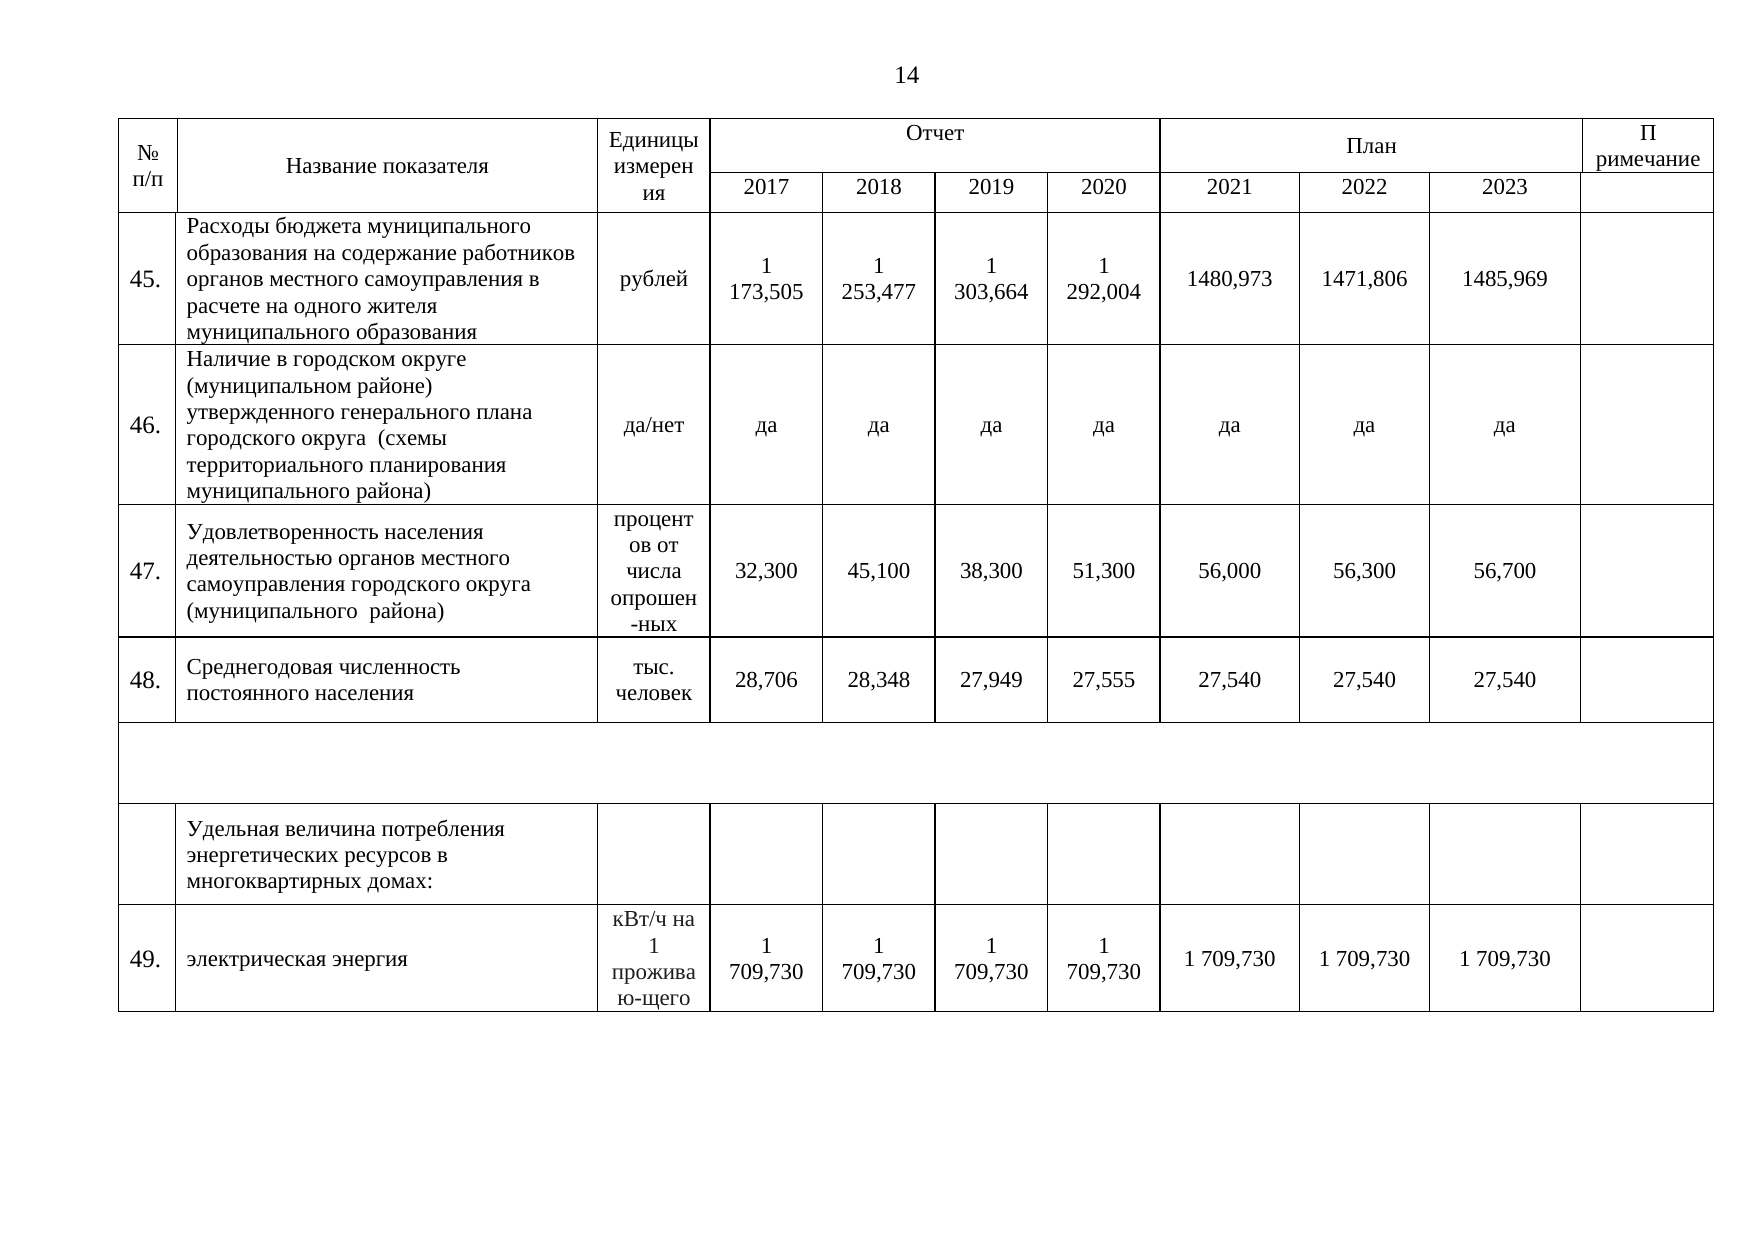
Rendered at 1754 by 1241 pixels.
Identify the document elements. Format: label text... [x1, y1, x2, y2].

table_header Единицы измерения [598, 119, 709, 212]
table_cell [598, 804, 709, 904]
table_header Отчет [711, 119, 1159, 172]
table_cell 2022 [1300, 173, 1429, 212]
table_cell 2021 [1161, 173, 1299, 212]
table_cell [1430, 804, 1580, 904]
table_cell 1480,973 [1161, 213, 1299, 344]
table_cell 38,300 [936, 505, 1047, 636]
table_cell 1 292,004 [1048, 213, 1159, 344]
table_cell 1 709,730 [823, 905, 934, 1011]
table_cell 1485,969 [1430, 213, 1580, 344]
table_cell да [1300, 345, 1429, 503]
table_cell 1 709,730 [936, 905, 1047, 1011]
table_cell 1 709,730 [1430, 905, 1580, 1011]
table_cell 1 303,664 [936, 213, 1047, 344]
table_cell Среднегодовая численность постоянного населения [176, 638, 597, 722]
table_cell 2017 [711, 173, 822, 212]
table_cell [1581, 804, 1713, 904]
table_cell [119, 804, 175, 904]
table_cell Удельная величина потребления энергетических ресурсов в многоквартирных домах: [176, 804, 597, 904]
table_cell 45,100 [823, 505, 934, 636]
table_cell [711, 804, 822, 904]
table_cell [119, 638, 175, 722]
table_cell Наличие в городском округе (муниципальном районе) утвержденного генерального плана городского округа (схемы территориального планирования муниципального района) [176, 345, 597, 503]
table_header № п/п [119, 119, 177, 212]
table_cell процентов от числа опрошен-ных [598, 505, 709, 636]
table_cell [1581, 213, 1713, 344]
table_cell рублей [598, 213, 709, 344]
table_cell [1161, 804, 1299, 904]
table_cell да [1161, 345, 1299, 503]
table_cell [1048, 804, 1159, 904]
table_cell 56,300 [1300, 505, 1429, 636]
table_cell да [1048, 345, 1159, 503]
table_cell 1 709,730 [1048, 905, 1159, 1011]
table_cell 2018 [823, 173, 934, 212]
table_cell 27,540 [1300, 638, 1429, 722]
table_cell [823, 804, 934, 904]
table_cell 1 709,730 [1300, 905, 1429, 1011]
table_cell электрическая энергия [176, 905, 597, 1011]
table_cell 1 709,730 [711, 905, 822, 1011]
table_cell 51,300 [1048, 505, 1159, 636]
table_cell да [711, 345, 822, 503]
table_cell 27,540 [1161, 638, 1299, 722]
table_header Название показателя [178, 119, 597, 212]
table_cell [1581, 505, 1713, 636]
table_cell 28,706 [711, 638, 822, 722]
table_cell 32,300 [711, 505, 822, 636]
table_cell да/нет [598, 345, 709, 503]
table_cell да [936, 345, 1047, 503]
table_cell 2019 [936, 173, 1047, 212]
table_cell 27,540 [1430, 638, 1580, 722]
table_cell кВт/ч на 1 проживаю-щего [598, 905, 709, 1011]
table_cell 1 173,505 [711, 213, 822, 344]
table_cell Расходы бюджета муниципального образования на содержание работников органов местного самоуправления в расчете на одного жителя муниципального образования [176, 213, 597, 344]
table_cell [119, 345, 175, 503]
table_header Примечание [1583, 119, 1713, 172]
table_cell [119, 213, 175, 344]
table_cell [1581, 345, 1713, 503]
table_cell 2020 [1048, 173, 1159, 212]
table_cell 2023 [1430, 173, 1580, 212]
table_cell [119, 505, 175, 636]
table_cell [936, 804, 1047, 904]
table_cell да [1430, 345, 1580, 503]
table_cell 27,949 [936, 638, 1047, 722]
table_cell [1581, 905, 1713, 1011]
table_cell 1 709,730 [1161, 905, 1299, 1011]
table_cell 27,555 [1048, 638, 1159, 722]
table_cell тыс. человек [598, 638, 709, 722]
table_cell 1 253,477 [823, 213, 934, 344]
table_cell [119, 723, 1713, 803]
table_cell [119, 905, 175, 1011]
table_header План [1161, 119, 1582, 172]
table_cell [1581, 638, 1713, 722]
table_cell 1471,806 [1300, 213, 1429, 344]
table_cell да [823, 345, 934, 503]
table_cell Удовлетворенность населения деятельностью органов местного самоуправления городского округа (муниципального района) [176, 505, 597, 636]
table_cell 56,700 [1430, 505, 1580, 636]
table_cell 28,348 [823, 638, 934, 722]
table_cell [1581, 173, 1713, 212]
table_cell [1300, 804, 1429, 904]
table_cell 56,000 [1161, 505, 1299, 636]
